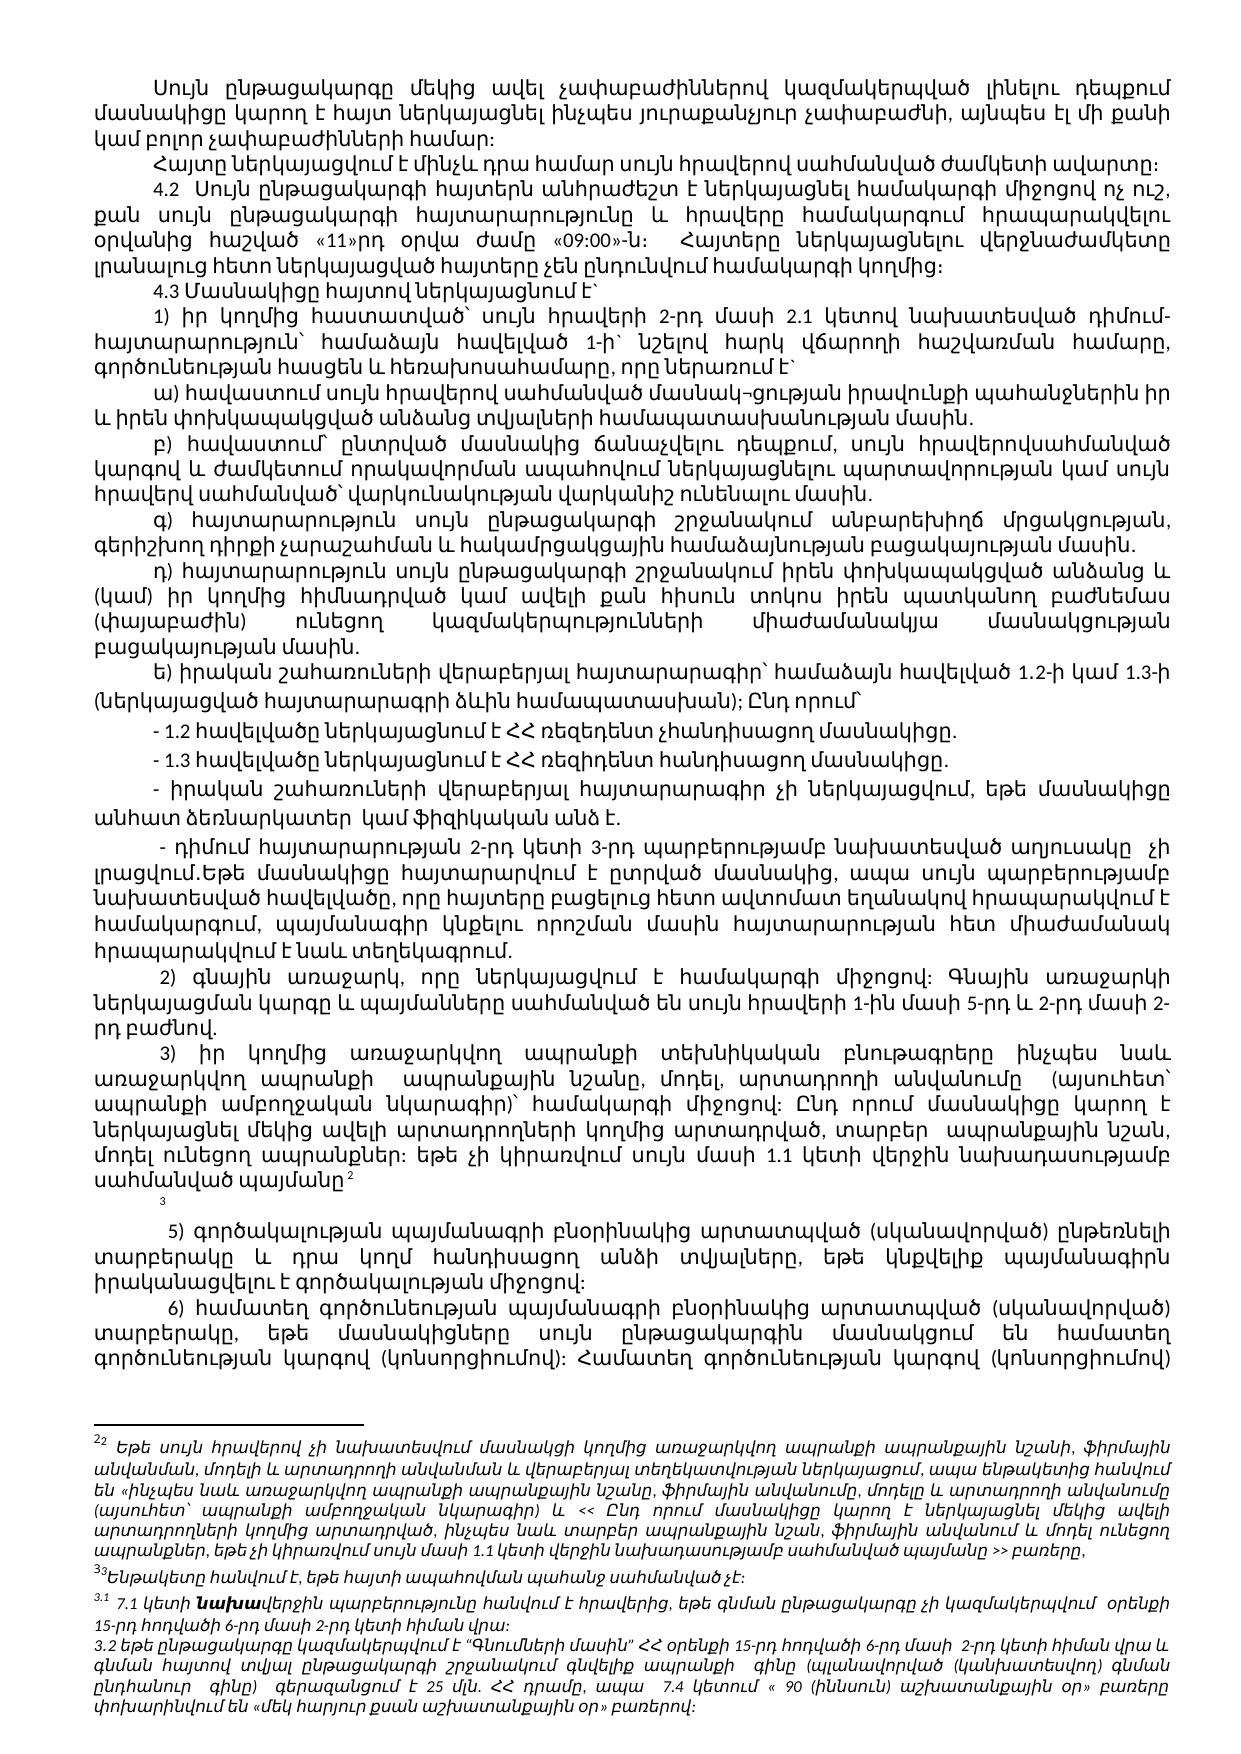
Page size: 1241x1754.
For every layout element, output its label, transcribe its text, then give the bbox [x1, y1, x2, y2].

text Հայտը ներկայացվում է մինչև դրա համար սույն հրավերով սահմանված ժամկետի ավարտը։ [94, 151, 1171, 177]
text 4.2 Սույն ընթացակարգի հայտերն անհրաժեշտ է ներկայացնել համակարգի միջոցով ոչ ուշ, քան սույն ընթացակարգի հայտարարությունը և հրավերը համակարգում հրապարակվելու օրվանից հաշված «11»րդ օրվա ժամը «09:00»-ն։ Հայտերը ներկայացնելու վերջնաժամկետը լրանալուց հետո ներկայացված հայտերը չեն ընդունվում համակարգի կողմից։ [94, 177, 1171, 278]
text 3 [94, 1193, 1171, 1218]
text - 1.2 հավելվածը ներկայացնում է ՀՀ ռեզեդենտ չհանդիսացող մասնակիցը. [94, 718, 1171, 743]
text 2) գնային առաջարկ, որը ներկայացվում է համակարգի միջոցով: Գնային առաջարկի ներկայացման կարգը և պայմանները սահմանված են սույն հրավերի 1-ին մասի 5-րդ և 2-րդ մասի 2-րդ բաժնով. [94, 964, 1171, 1041]
text ա) հավաստում սույն հրավերով սահմանված մասնակ¬ցության իրավունքի պահանջներին իր և իրեն փոխկապակցված անձանց տվյալների համապատասխանության մասին. [94, 380, 1171, 431]
text բ) հավաստում՝ ընտրված մասնակից ճանաչվելու դեպքում, սույն հրավերովսահմանված կարգով և ժամկետում որակավորման ապահովում ներկայացնելու պարտավորության կամ սույն հրավերվ սահմանված՝ վարկունակության վարկանիշ ունենալու մասին. [94, 431, 1171, 507]
text 4.3 Մասնակիցը հայտով ներկայացնում է` [94, 278, 1171, 304]
text Սույն ընթացակարգը մեկից ավել չափաբաժիններով կազմակերպված լինելու դեպքում մասնակիցը կարող է հայտ ներկայացնել ինչպես յուրաքանչյուր չափաբաժնի, այնպես էլ մի քանի կամ բոլոր չափաբաժինների համար: [94, 75, 1171, 151]
text - 1.3 հավելվածը ներկայացնում է ՀՀ ռեզիդենտ հանդիսացող մասնակիցը. [94, 747, 1171, 772]
text ե) իրական շահառուների վերաբերյալ հայտարարագիր՝ համաձայն հավելված 1․2-ի կամ 1.3-ի (ներկայացված հայտարարագրի ձևին համապատասխան); Ընդ որում՝ [94, 659, 1171, 714]
text 5) գործակալության պայմանագրի բնօրինակից արտատպված (սկանավորված) ընթեռնելի տարբերակը և դրա կողմ հանդիսացող անձի տվյալները, եթե կնքվելիք պայմանագիրն իրականացվելու է գործակալության միջոցով: [94, 1218, 1171, 1295]
text 1) իր կողմից հաստատված՝ սույն հրավերի 2-րդ մասի 2.1 կետով նախատեսված դիմում-հայտարարություն՝ համաձայն հավելված 1-ի` նշելով հարկ վճարողի հաշվառման համարը, գործունեության հասցեն և հեռախոսահամարը, որը ներառում է` [94, 304, 1171, 380]
text 3) իր կողմից առաջարկվող ապրանքի տեխնիկական բնութագրերը ինչպես նաև առաջարկվող ապրանքի ապրանքային նշանը, մոդել, արտադրողի անվանումը (այսուհետ՝ ապրանքի ամբողջական նկարագիր)՝ համակարգի միջոցով: Ընդ որում մասնակիցը կարող է ներկայացնել մեկից ավելի արտադրողների կողմից արտադրված, տարբեր ապրանքային նշան, մոդել ունեցող ապրանքներ: եթե չի կիրառվում սույն մասի 1.1 կետի վերջին նախադասությամբ սահմանված պայմանը 2 [94, 1041, 1171, 1193]
text - դիմում հայտարարության 2-րդ կետի 3-րդ պարբերությամբ նախատեսված աղյուսակը չի լրացվում․Եթե մասնակիցը հայտարարվում է ըտրված մասնակից, ապա սույն պարբերությամբ նախատեսված հավելվածը, որը հայտերը բացելուց հետո ավտոմատ եղանակով հրապարակվում է համակարգում, պայմանագիր կնքելու որոշման մասին հայտարարության հետ միաժամանակ հրապարակվում է նաև տեղեկագրում. [94, 834, 1171, 964]
text դ) հայտարարություն սույն ընթացակարգի շրջանակում իրեն փոխկապակցված անձանց և (կամ) իր կողմից հիմնադրված կամ ավելի քան հիսուն տոկոս իրեն պատկանող բաժնեմաս (փայաբաժին) ունեցող կազմակերպությունների միաժամանակյա մասնակցության բացակայության մասին. [94, 558, 1171, 659]
text - իրական շահառուների վերաբերյալ հայտարարագիր չի ներկայացվում, եթե մասնակիցը անհատ ձեռնարկատեր կամ ֆիզիկական անձ է. [94, 776, 1171, 831]
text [94, 1295, 1171, 1371]
text գ) հայտարարություն սույն ընթացակարգի շրջանակում անբարեխիղճ մրցակցության, գերիշխող դիրքի չարաշահման և հակամրցակցային համաձայնության բացակայության մասին. [94, 507, 1171, 558]
